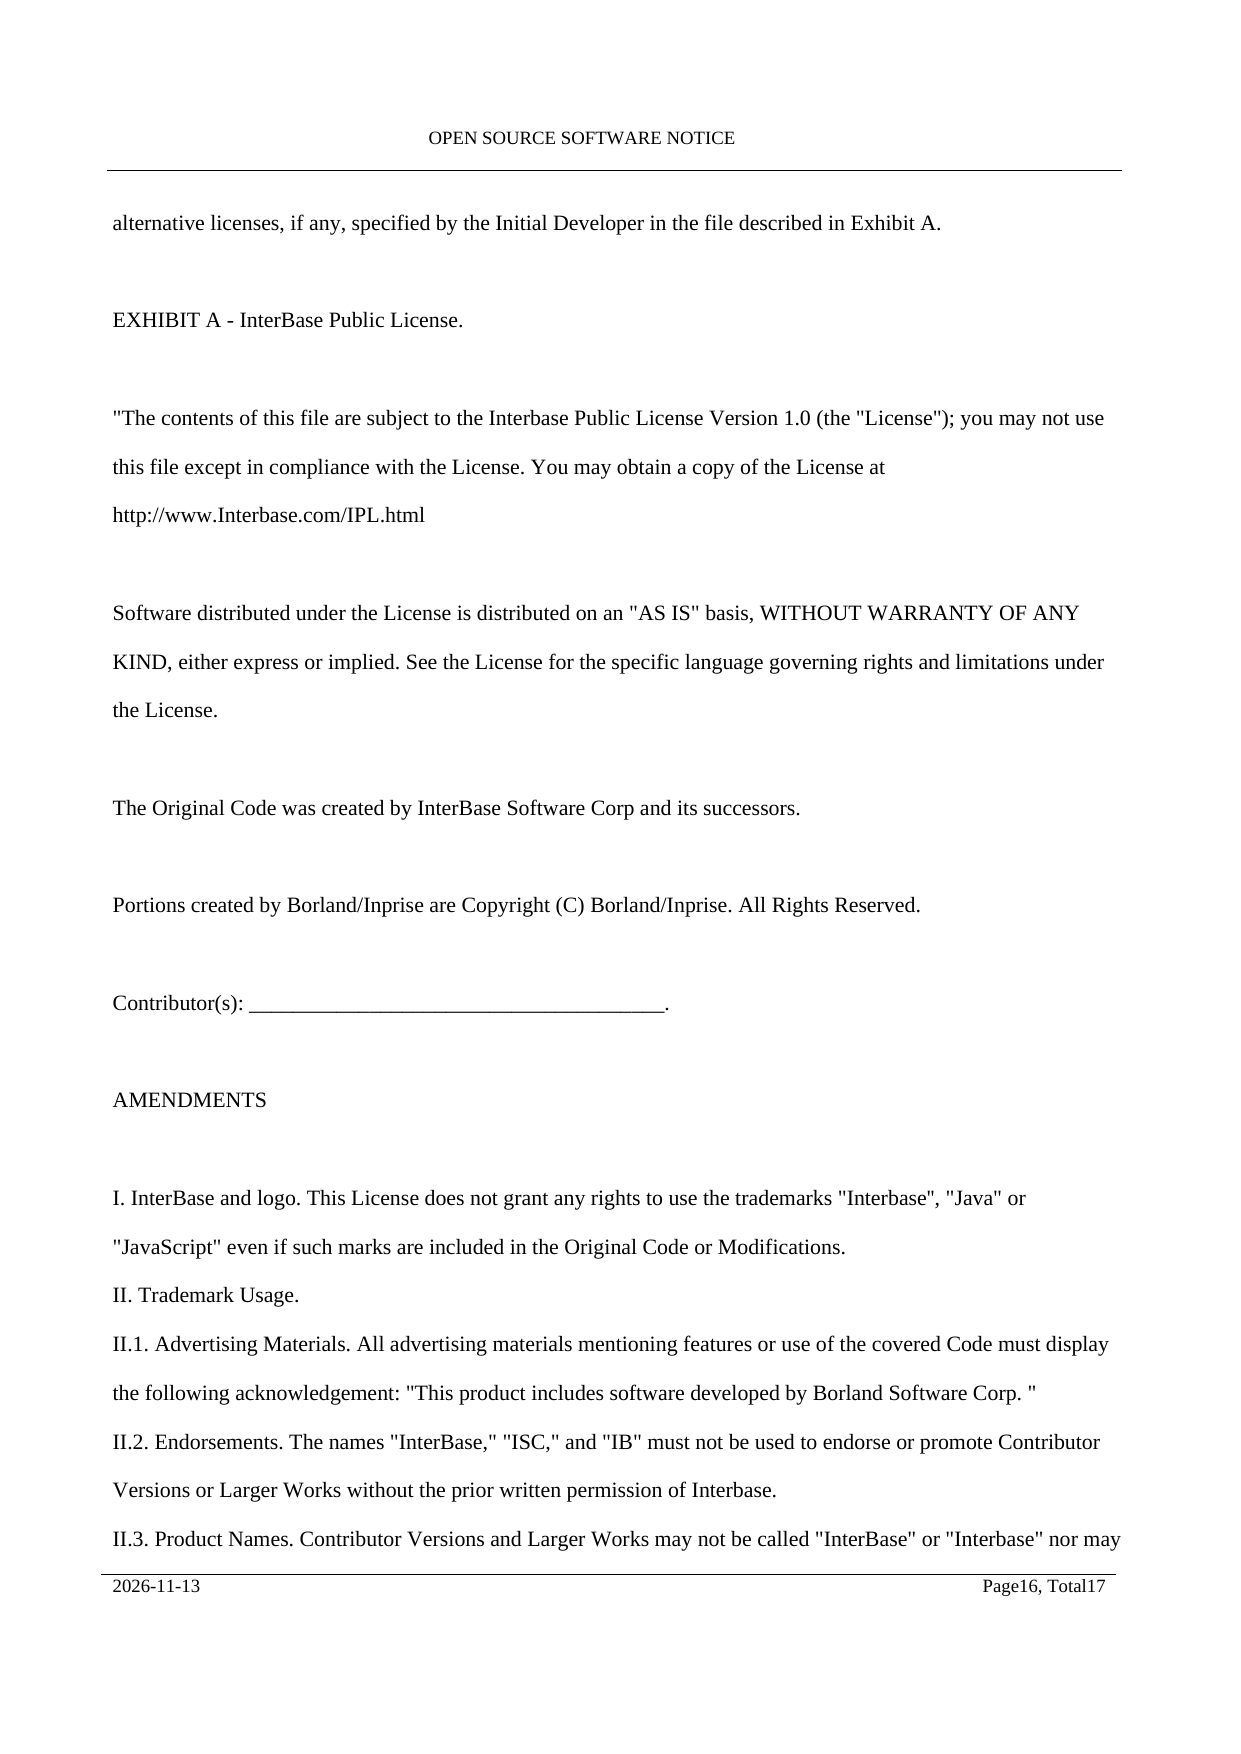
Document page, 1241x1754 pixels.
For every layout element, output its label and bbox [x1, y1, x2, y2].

text [112, 206, 1128, 1555]
